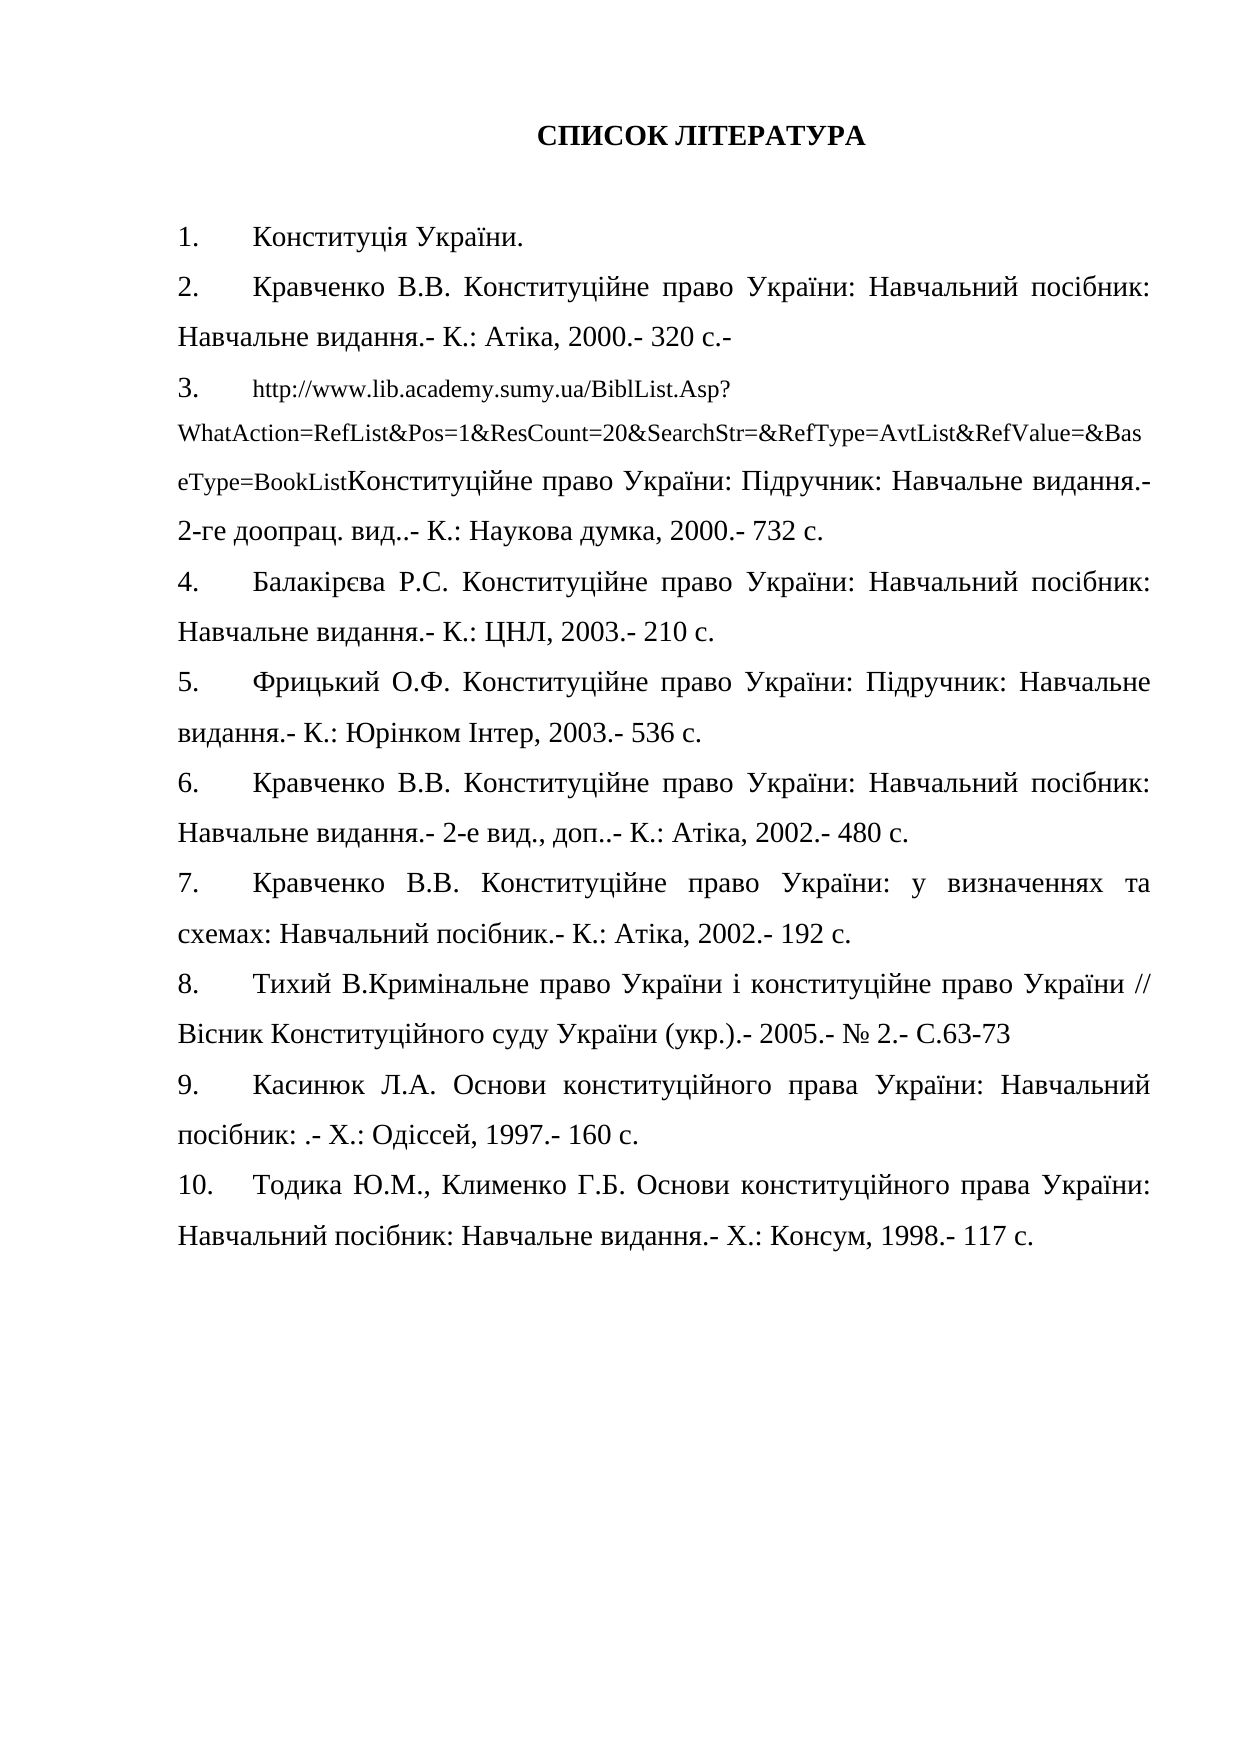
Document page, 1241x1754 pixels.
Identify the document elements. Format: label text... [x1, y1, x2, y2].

list Кравченко В.В. Конституційне право України: Навчальний посібник: Навчальне видання.- К.: Атіка, 2000.- 320 c.- [177, 269, 1152, 353]
list Кравченко В.В. Конституційне право України: Навчальний посібник: Навчальне видання.- 2-е вид., доп..- К.: Атіка, 2002.- 480 с. [177, 765, 1152, 849]
list Кравченко В.В. Конституційне право України: у визначеннях та схемах: Навчальний посібник.- К.: Атіка, 2002.- 192 c. [177, 866, 1152, 949]
list Фрицький О.Ф. Конституційне право України: Підручник: Навчальне видання.- К.: Юрінком Інтер, 2003.- 536 c. [177, 664, 1152, 748]
list Тихий В.Кримінальне право України і конституційне право України // Вісник Конституційного суду України (укр.).- 2005.- № 2.- C.63-73 [177, 966, 1152, 1050]
list Конституція України. [177, 219, 1152, 252]
list Касинюк Л.А. Основи конституційного права України: Навчальний посібник: .- Х.: Одіссей, 1997.- 160 c. [177, 1067, 1152, 1151]
subtitle СПИСОК ЛІТЕРАТУРА [177, 118, 1152, 152]
list Балакірєва Р.С. Конституційне право України: Навчальний посібник: Навчальне видання.- К.: ЦНЛ, 2003.- 210 c. [177, 564, 1152, 648]
list Тодика Ю.М., Клименко Г.Б. Основи конституційного права України: Навчальний посібник: Навчальне видання.- Х.: Консум, 1998.- 117 c. [177, 1167, 1152, 1251]
list http://www.lib.academy.sumy.ua/BiblList.Asp?WhatAction=RefList&Pos=1&ResCount=20&SearchStr=&RefType=AvtList&RefValue=&BaseType=BookListКонституційне право України: Підручник: Навчальне видання.- 2-ге доопрац. вид..- К.: Наукова думка, 2000.- 732 c. [177, 370, 1152, 547]
